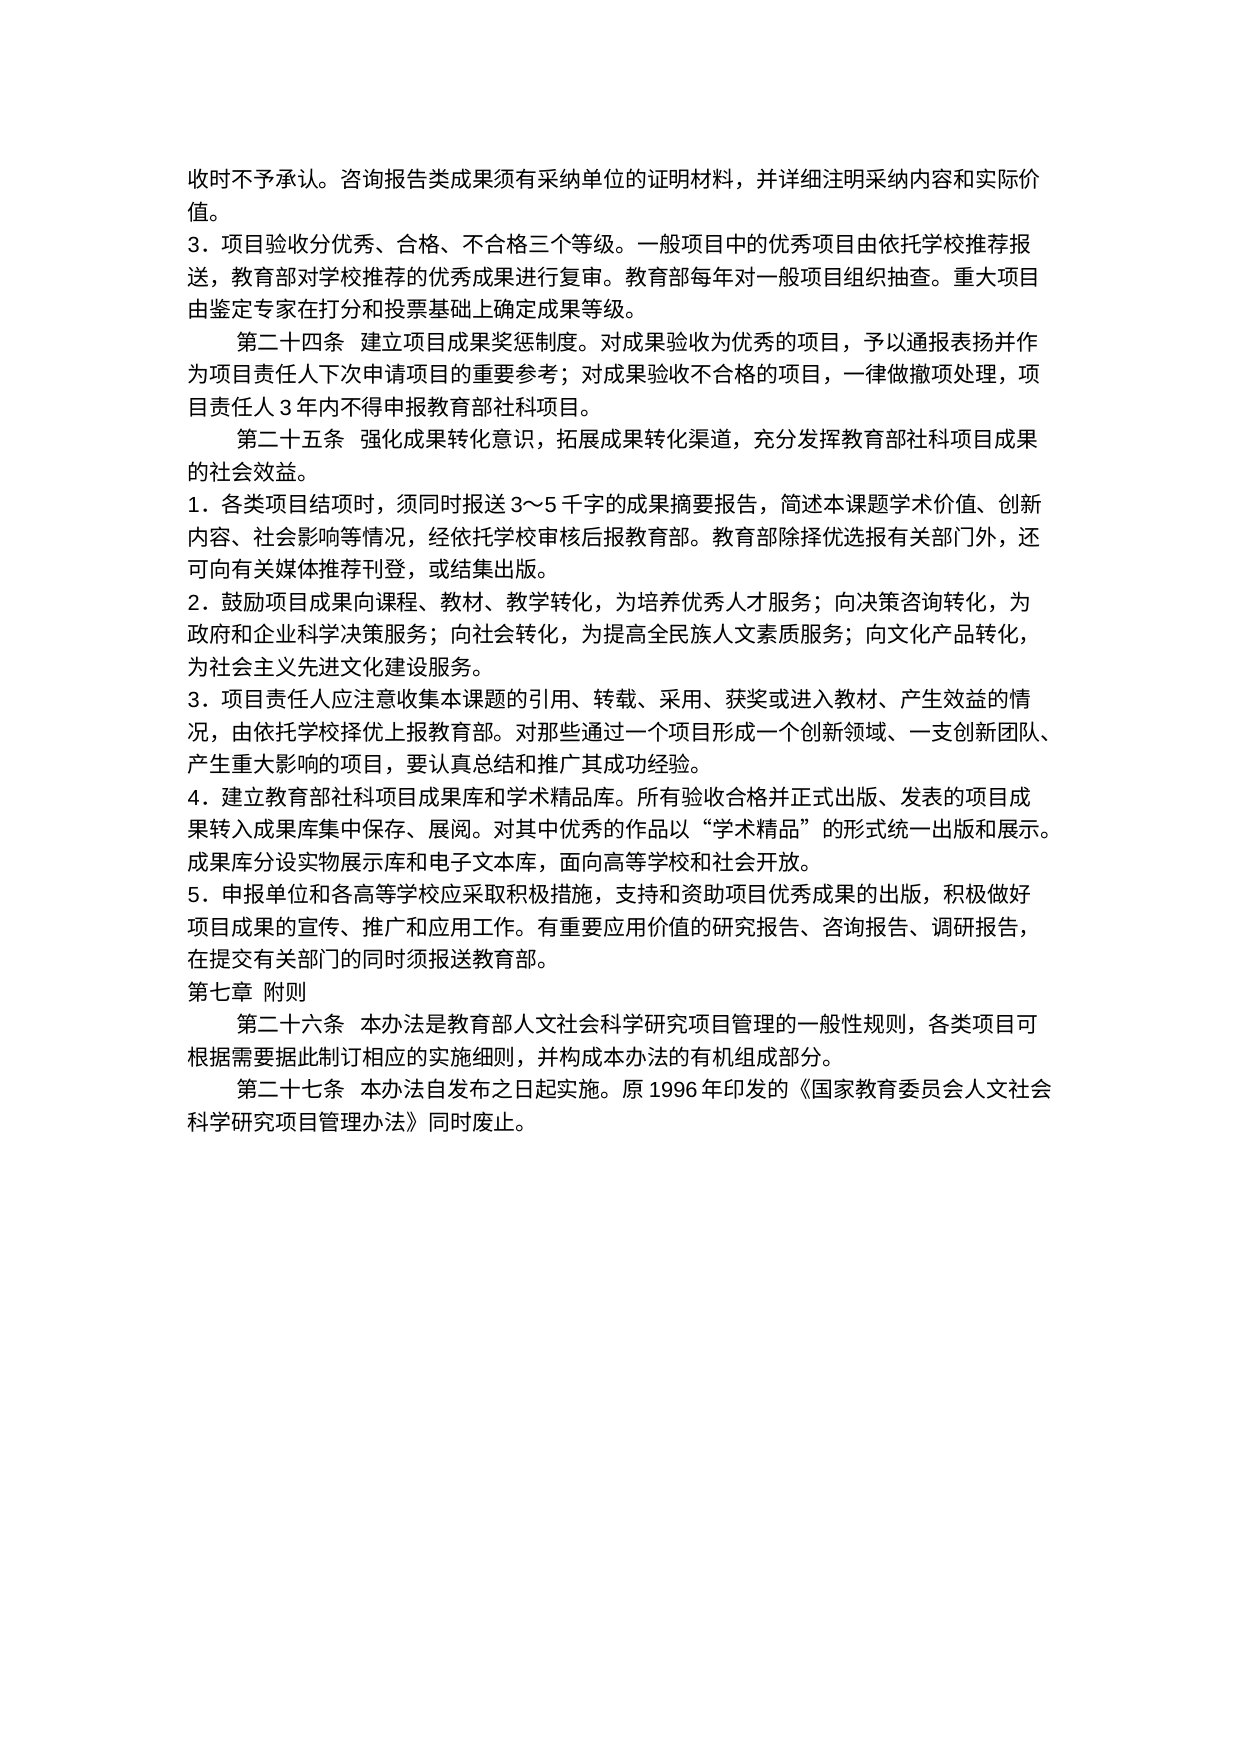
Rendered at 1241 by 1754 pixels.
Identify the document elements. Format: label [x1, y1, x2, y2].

text [187, 162, 1053, 1137]
